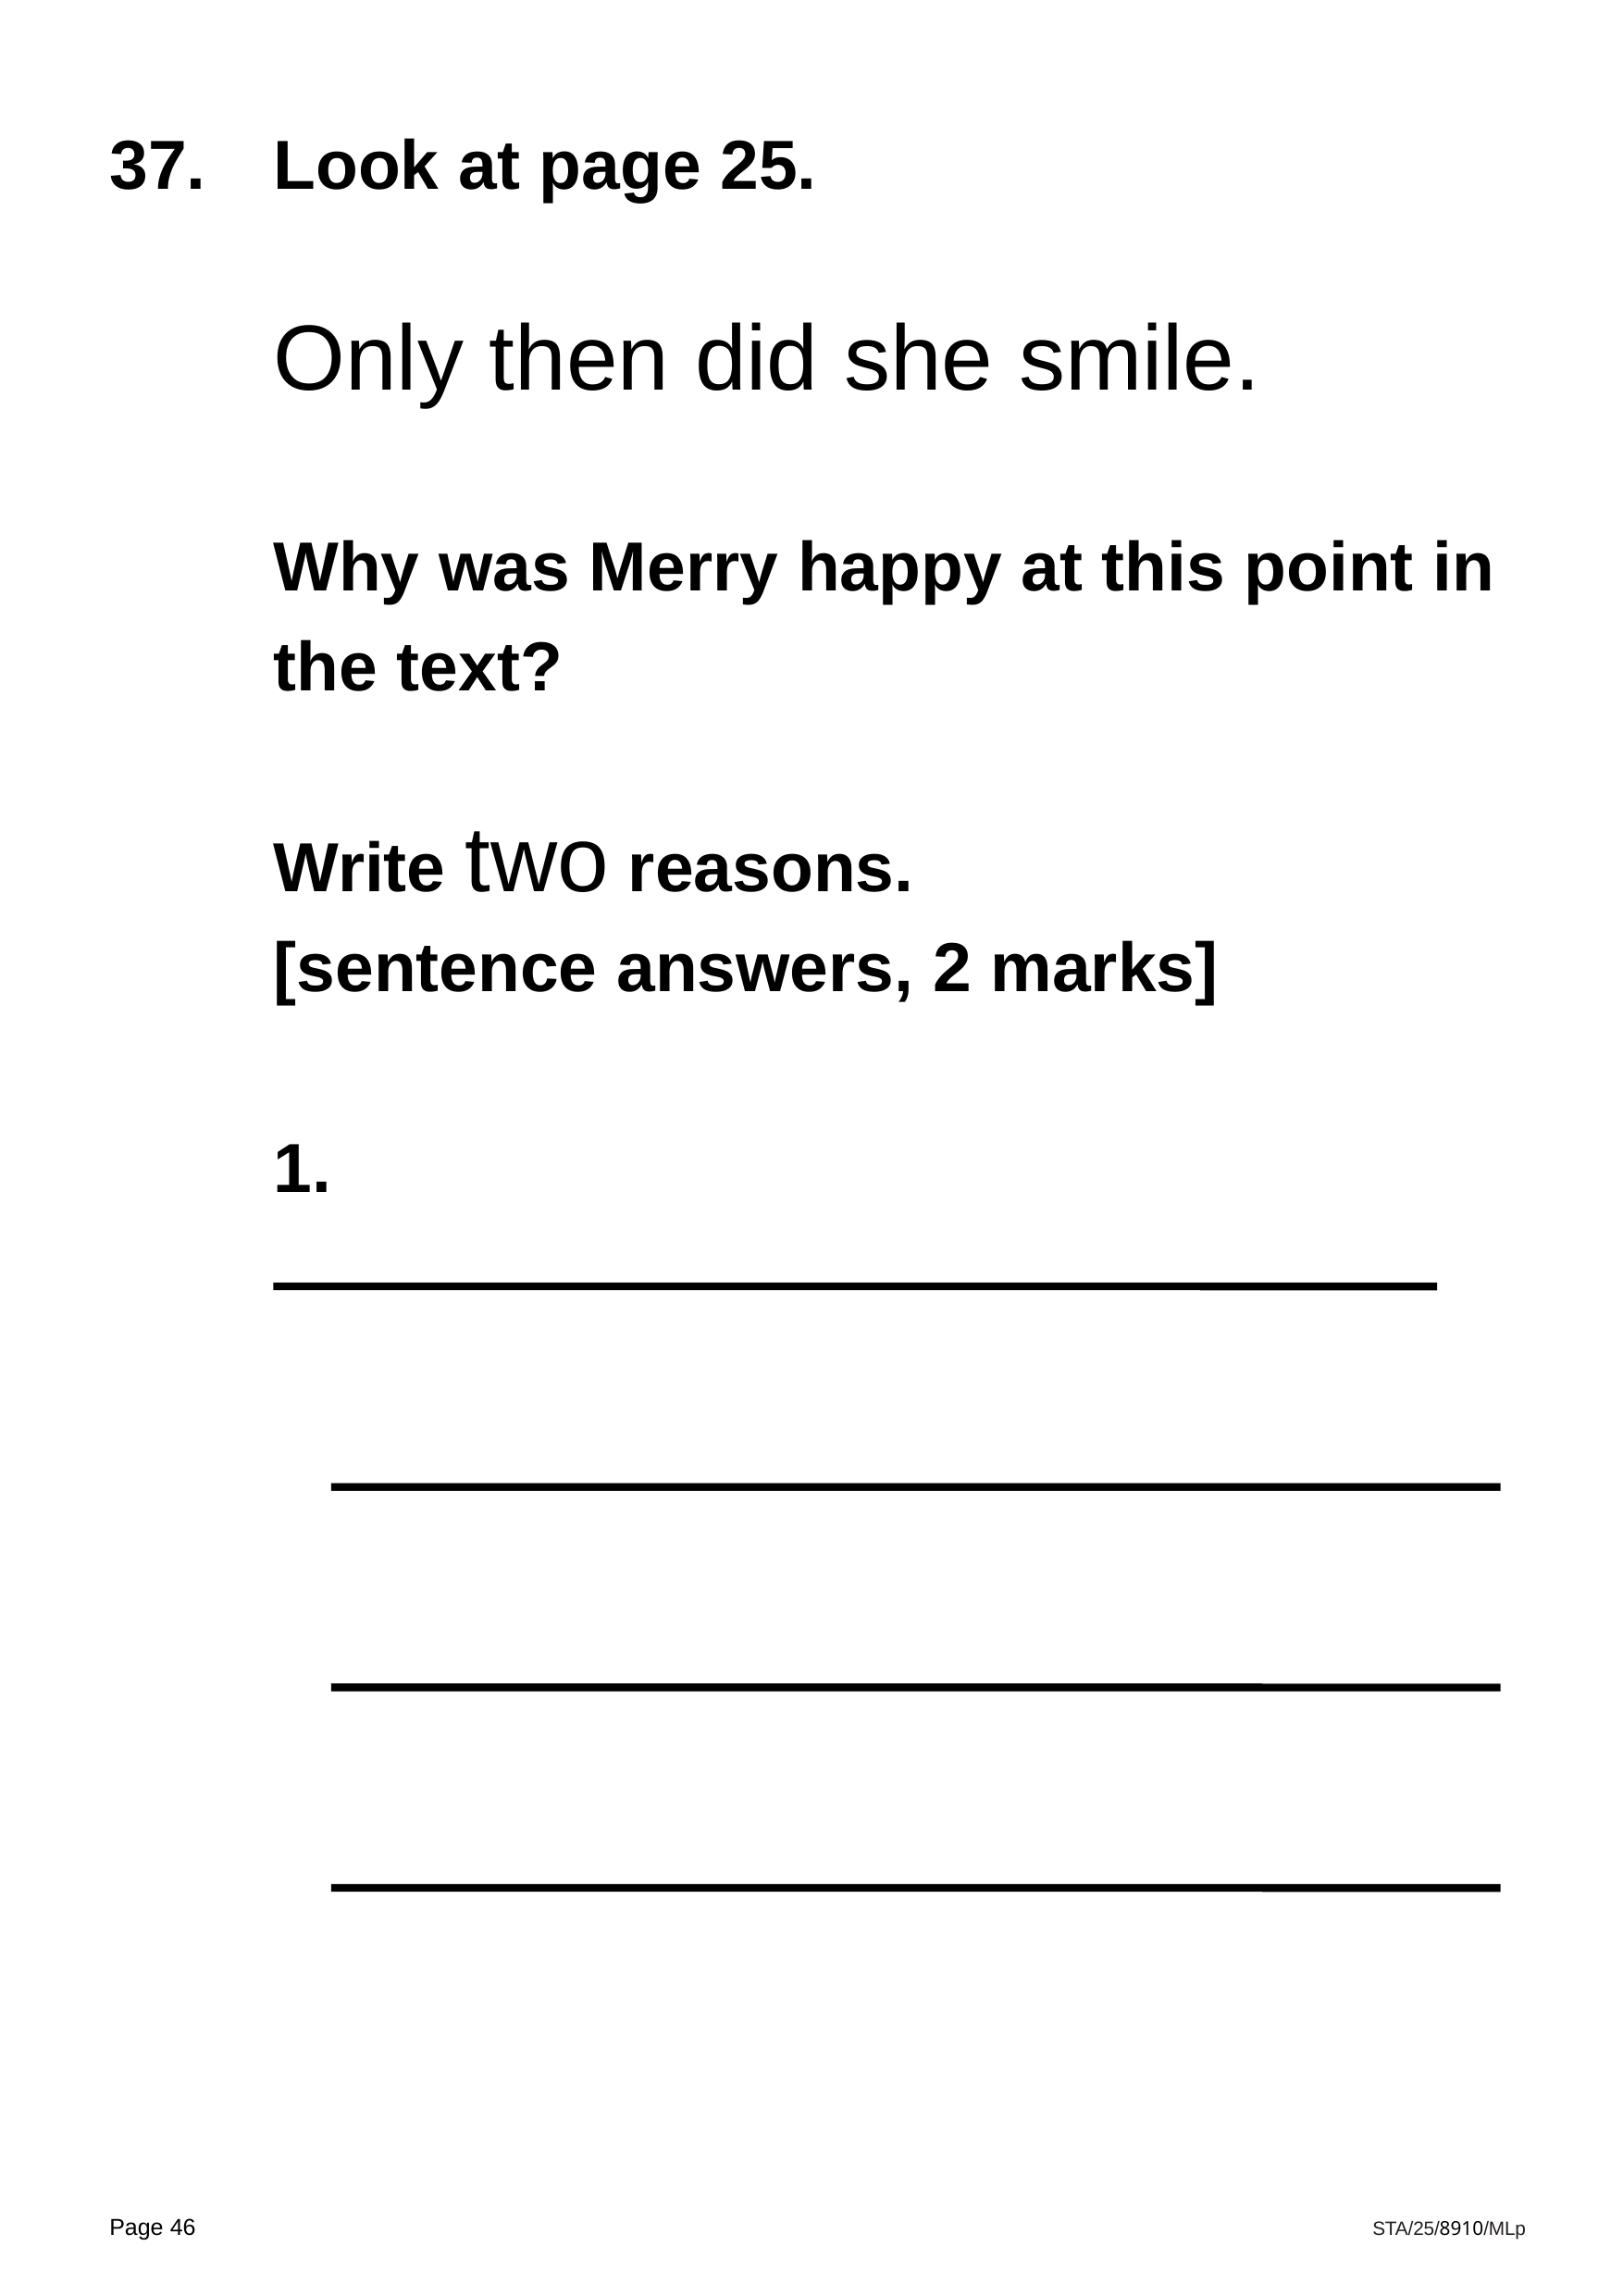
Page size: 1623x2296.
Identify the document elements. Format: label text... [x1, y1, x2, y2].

text 1. [273, 1011, 1514, 1312]
text Write two reasons. [273, 811, 1514, 912]
text [sentence answers, 2 marks] [273, 912, 1514, 1011]
text Look at page 25. [109, 109, 1514, 209]
text Only then did she smile. [273, 310, 1514, 410]
text Why was Merry happy at this point in the text? [273, 510, 1514, 711]
